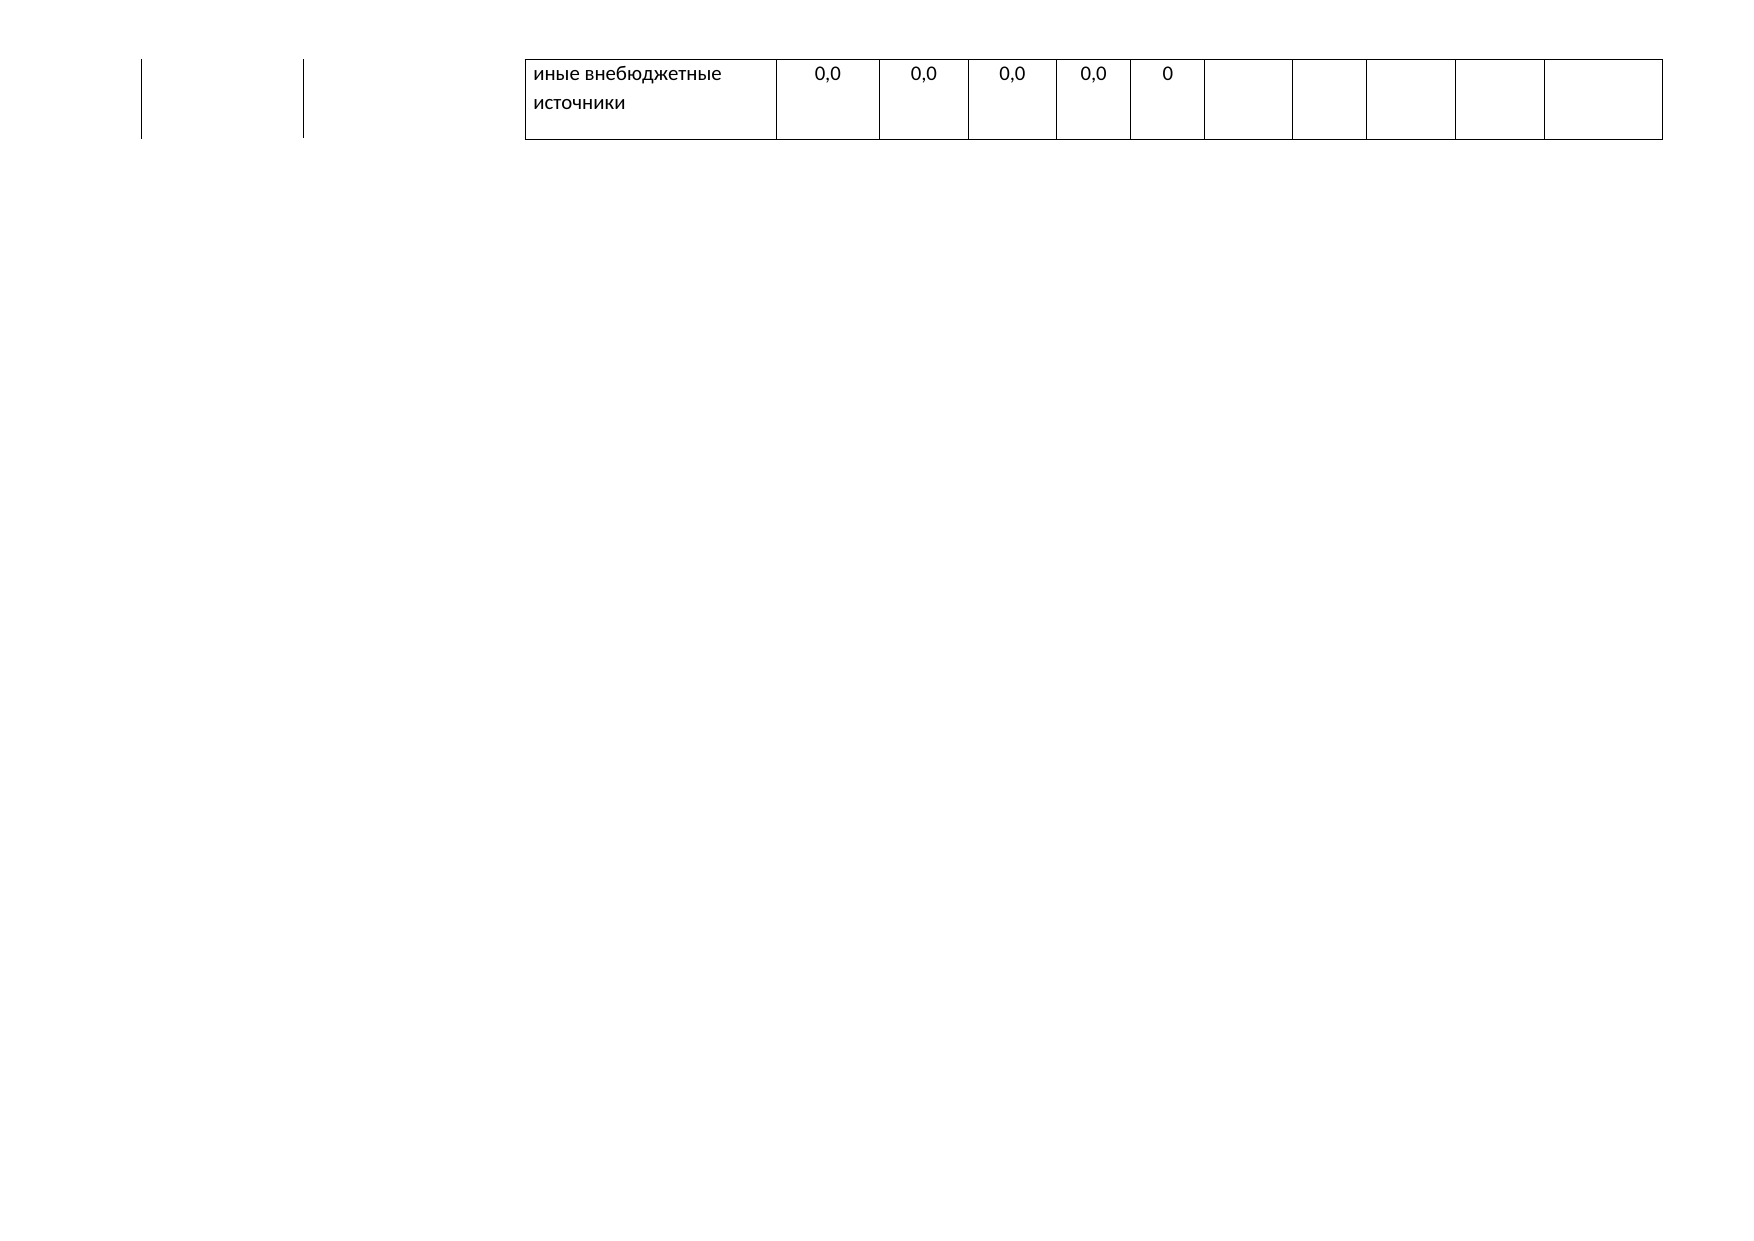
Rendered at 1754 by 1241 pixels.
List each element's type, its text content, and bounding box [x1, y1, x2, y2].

table_cell 0,0 [1057, 60, 1130, 139]
table_cell [1367, 60, 1455, 139]
table_cell [1293, 60, 1366, 139]
table_cell [1545, 60, 1662, 139]
table_cell 0,0 [777, 60, 879, 139]
table_cell иные внебюджетные источники [526, 60, 776, 139]
table_cell [1205, 60, 1292, 139]
table_cell 0,0 [969, 60, 1056, 139]
table_cell 0 [1131, 60, 1204, 139]
table_cell 0,0 [880, 60, 968, 139]
table_cell [1456, 60, 1544, 139]
